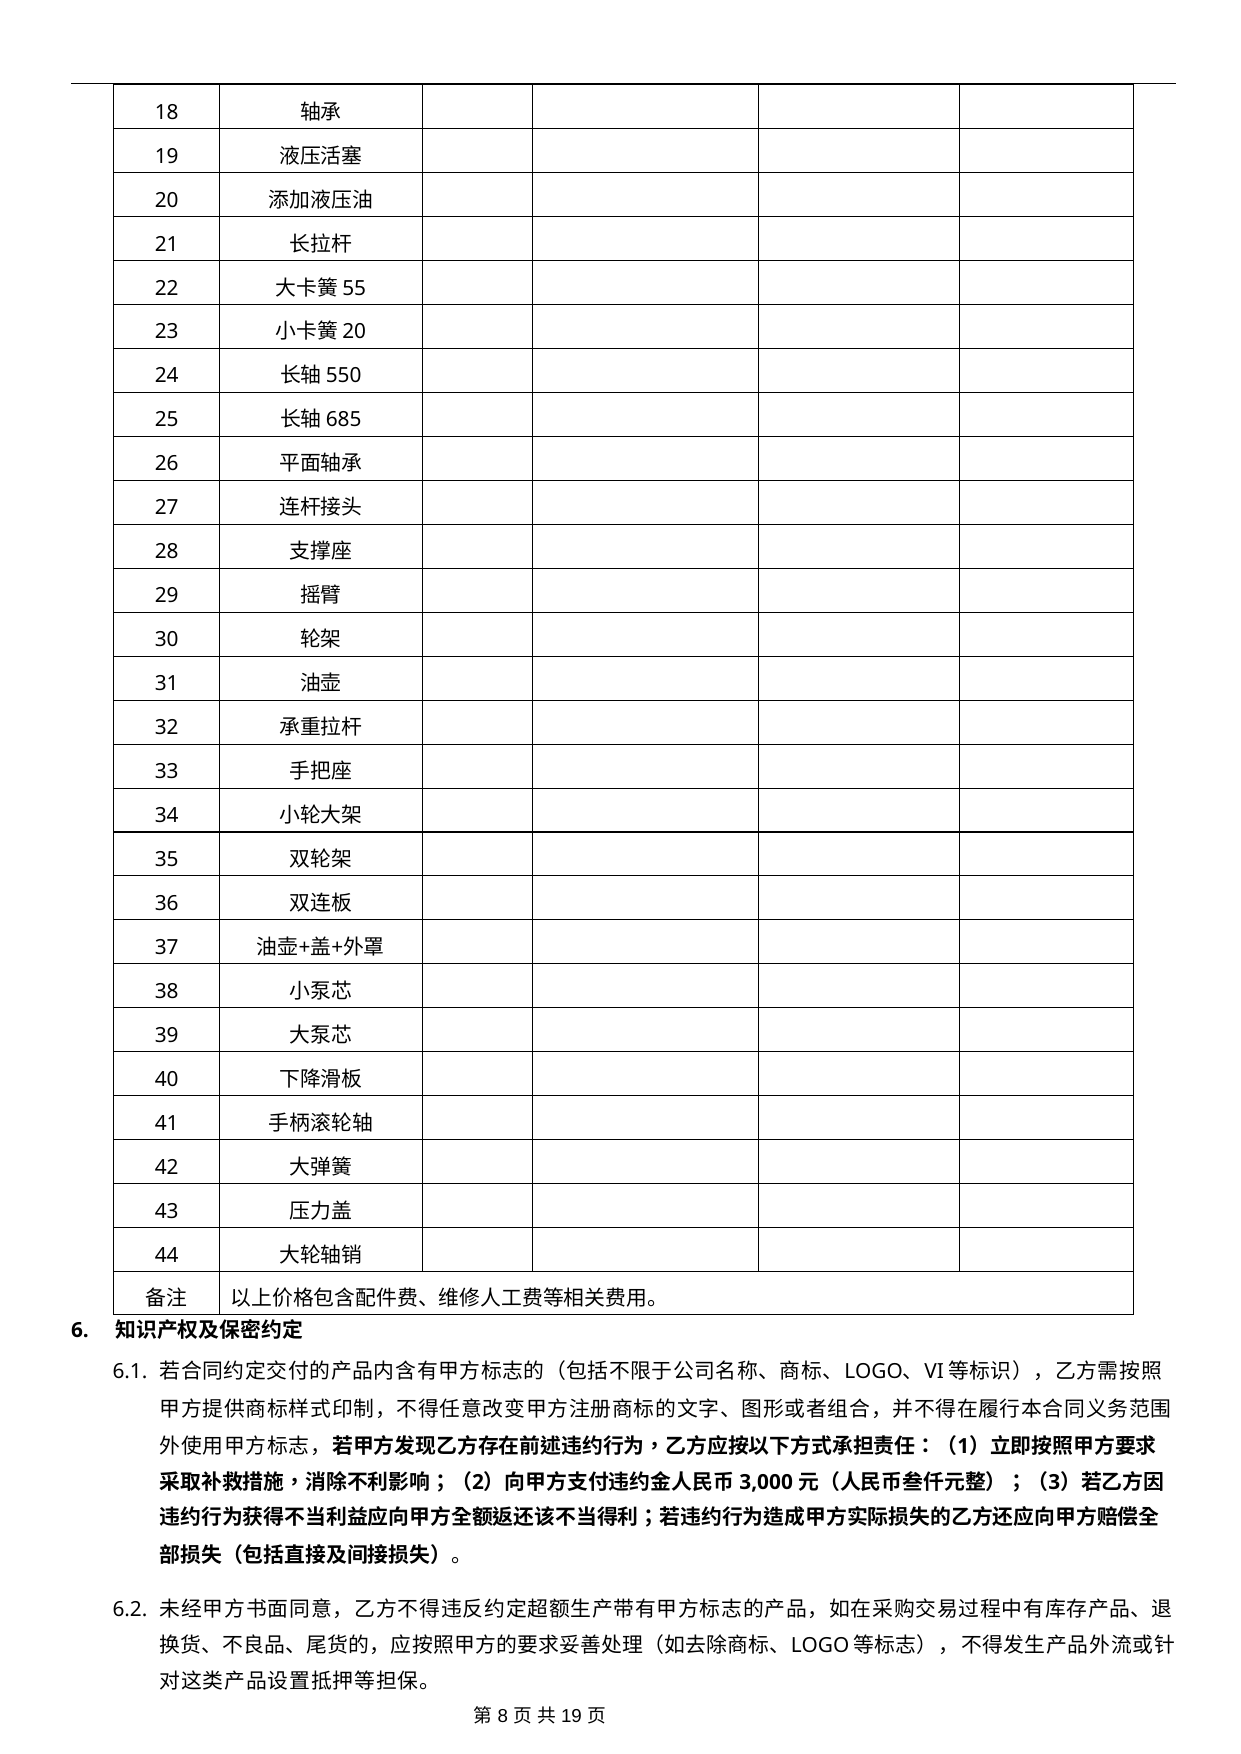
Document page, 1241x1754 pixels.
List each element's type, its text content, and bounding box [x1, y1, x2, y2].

table_cell [960, 569, 1133, 612]
table_cell 轮架 [220, 613, 422, 656]
table_cell 37 [114, 920, 219, 963]
table_cell [533, 1008, 758, 1051]
table_cell [533, 876, 758, 919]
table_cell 下降滑板 [220, 1052, 422, 1095]
table_cell 39 [114, 1008, 219, 1051]
table_cell [533, 525, 758, 568]
table_cell [533, 920, 758, 963]
table_cell [960, 964, 1133, 1007]
table_cell [533, 789, 758, 831]
table_cell 27 [114, 481, 219, 524]
table_cell [423, 1140, 532, 1183]
table_cell [533, 393, 758, 436]
table_cell 承重拉杆 [220, 701, 422, 743]
table_cell [533, 129, 758, 172]
table_cell [759, 657, 959, 699]
table_cell 44 [114, 1228, 219, 1271]
table_cell [960, 261, 1133, 304]
table_cell [423, 305, 532, 348]
table_cell [533, 569, 758, 612]
table_cell [423, 920, 532, 963]
table_cell [423, 217, 532, 260]
table_cell [423, 525, 532, 568]
table_cell 21 [114, 217, 219, 260]
table_cell 29 [114, 569, 219, 612]
table_cell 长轴685 [220, 393, 422, 436]
table_cell [960, 1184, 1133, 1227]
table_cell [759, 481, 959, 524]
table_cell [759, 1184, 959, 1227]
table_cell [423, 964, 532, 1007]
table_cell 长轴550 [220, 349, 422, 392]
table_cell [960, 437, 1133, 480]
table_cell [960, 481, 1133, 524]
table_cell 支撑座 [220, 525, 422, 568]
table_cell [759, 261, 959, 304]
table_cell 大卡簧55 [220, 261, 422, 304]
table_cell 34 [114, 789, 219, 831]
table_cell [759, 1096, 959, 1139]
table_cell 41 [114, 1096, 219, 1139]
table_cell [759, 701, 959, 743]
table_cell [423, 1184, 532, 1227]
table_cell [533, 1184, 758, 1227]
table_cell 小泵芯 [220, 964, 422, 1007]
table_cell [423, 1008, 532, 1051]
table_cell [759, 613, 959, 656]
table_cell [533, 481, 758, 524]
table_cell 连杆接头 [220, 481, 422, 524]
table_cell [960, 833, 1133, 875]
table_cell [960, 1096, 1133, 1139]
table_cell 35 [114, 833, 219, 875]
table_cell 小轮大架 [220, 789, 422, 831]
table_cell 43 [114, 1184, 219, 1227]
table_cell [423, 876, 532, 919]
table_cell [960, 173, 1133, 216]
table_cell 25 [114, 393, 219, 436]
table_cell [423, 1228, 532, 1271]
table_cell [960, 85, 1133, 128]
table_cell [759, 437, 959, 480]
table_cell [759, 349, 959, 392]
list 若合同约定交付的产品内含有甲方标志的（包括不限于公司名称、商标、LOGO、VI等标识），乙方需按照甲方提供商标样式印制，不得任意改变甲方注册商标的文字、图形或者组合，并不得在履行本合同义务范围外使用甲方标志，若甲方发现乙方存在前述违约行为，乙方应按以下方式承担责任：（1）立即按照甲方要求采取补救措施，消除不利影响；（2）向甲方支付违约金人民币 3,000 元（人民币叁仟元整）；（3）若乙方因违约行为获得不当利益应向甲方全额返还该不当得利；若违约行为造成甲方实际损失的乙方还应向甲方赔偿全部损失（包括直接及间接损失）。 [112, 1354, 1176, 1569]
table_cell [960, 1140, 1133, 1183]
table_cell 24 [114, 349, 219, 392]
table_cell [533, 657, 758, 699]
table_cell 压力盖 [220, 1184, 422, 1227]
table_cell [423, 173, 532, 216]
table_cell [759, 833, 959, 875]
table_cell 油壶+盖+外罩 [220, 920, 422, 963]
table_cell [423, 85, 532, 128]
table_cell [759, 876, 959, 919]
table_cell [759, 173, 959, 216]
table_cell [759, 1140, 959, 1183]
table_cell [423, 745, 532, 787]
table_cell [759, 525, 959, 568]
table_cell 以上价格包含配件费、维修人工费等相关费用。 [220, 1272, 1133, 1314]
table_cell 手柄滚轮轴 [220, 1096, 422, 1139]
table_cell [533, 217, 758, 260]
table_cell [533, 349, 758, 392]
table_cell 手把座 [220, 745, 422, 787]
table_cell [423, 481, 532, 524]
table_cell 液压活塞 [220, 129, 422, 172]
table_cell [960, 657, 1133, 699]
table_cell [533, 261, 758, 304]
table_cell [533, 613, 758, 656]
table_cell [759, 393, 959, 436]
table_cell 42 [114, 1140, 219, 1183]
table_cell 28 [114, 525, 219, 568]
table_cell [960, 1008, 1133, 1051]
table_cell [960, 920, 1133, 963]
table_cell 20 [114, 173, 219, 216]
table_cell 双轮架 [220, 833, 422, 875]
table_cell [533, 305, 758, 348]
table_cell [759, 1228, 959, 1271]
table_cell [533, 85, 758, 128]
table_cell [423, 657, 532, 699]
table_cell [533, 1140, 758, 1183]
table_cell [759, 920, 959, 963]
table_cell [759, 305, 959, 348]
table_cell [423, 613, 532, 656]
table_cell [423, 1096, 532, 1139]
table_cell [533, 833, 758, 875]
table_cell [423, 833, 532, 875]
table_cell [960, 789, 1133, 831]
table_cell [533, 745, 758, 787]
table_cell [759, 217, 959, 260]
table_cell [960, 613, 1133, 656]
table_cell 平面轴承 [220, 437, 422, 480]
table_cell [759, 964, 959, 1007]
table_cell 摇臂 [220, 569, 422, 612]
table_cell [960, 349, 1133, 392]
table_cell [759, 1008, 959, 1051]
table_cell 大泵芯 [220, 1008, 422, 1051]
list 未经甲方书面同意，乙方不得违反约定超额生产带有甲方标志的产品，如在采购交易过程中有库存产品、退换货、不良品、尾货的，应按照甲方的要求妥善处理（如去除商标、LOGO等标志），不得发生产品外流或针对这类产品设置抵押等担保。 [112, 1592, 1176, 1695]
table_cell [960, 217, 1133, 260]
table_cell [960, 745, 1133, 787]
table_cell [423, 1052, 532, 1095]
table_cell 长拉杆 [220, 217, 422, 260]
table_cell 备注 [114, 1272, 219, 1314]
table_cell 添加液压油 [220, 173, 422, 216]
table_cell 23 [114, 305, 219, 348]
table_cell [960, 876, 1133, 919]
table_cell 36 [114, 876, 219, 919]
table_cell [423, 261, 532, 304]
table_cell [759, 789, 959, 831]
table_cell [960, 305, 1133, 348]
table_cell [960, 393, 1133, 436]
table_cell [533, 964, 758, 1007]
table_cell 大弹簧 [220, 1140, 422, 1183]
table_cell [960, 1228, 1133, 1271]
table_cell [423, 701, 532, 743]
table_cell 19 [114, 129, 219, 172]
table_cell [423, 569, 532, 612]
list 知识产权及保密约定 [71, 1315, 1176, 1343]
table_cell [960, 701, 1133, 743]
table_cell 38 [114, 964, 219, 1007]
table_cell [533, 437, 758, 480]
table_cell [533, 1228, 758, 1271]
table_cell [759, 1052, 959, 1095]
table_cell [423, 789, 532, 831]
table_cell 32 [114, 701, 219, 743]
table_cell [533, 701, 758, 743]
table_cell 40 [114, 1052, 219, 1095]
table_cell 26 [114, 437, 219, 480]
table_cell [759, 85, 959, 128]
table_cell [423, 437, 532, 480]
table_cell [533, 173, 758, 216]
table_cell 油壶 [220, 657, 422, 699]
table_cell [759, 569, 959, 612]
table_cell [960, 1052, 1133, 1095]
table_cell 轴承 [220, 85, 422, 128]
table_cell [423, 349, 532, 392]
table_cell [759, 745, 959, 787]
table_cell 双连板 [220, 876, 422, 919]
table_cell [533, 1052, 758, 1095]
table_cell 18 [114, 85, 219, 128]
table_cell [423, 129, 532, 172]
table_cell [533, 1096, 758, 1139]
table_cell 小卡簧20 [220, 305, 422, 348]
table_cell 大轮轴销 [220, 1228, 422, 1271]
table_cell 31 [114, 657, 219, 699]
table_cell [960, 525, 1133, 568]
table_cell [423, 393, 532, 436]
table_cell [960, 129, 1133, 172]
table_cell 22 [114, 261, 219, 304]
table_cell 30 [114, 613, 219, 656]
table_cell 33 [114, 745, 219, 787]
table_cell [759, 129, 959, 172]
